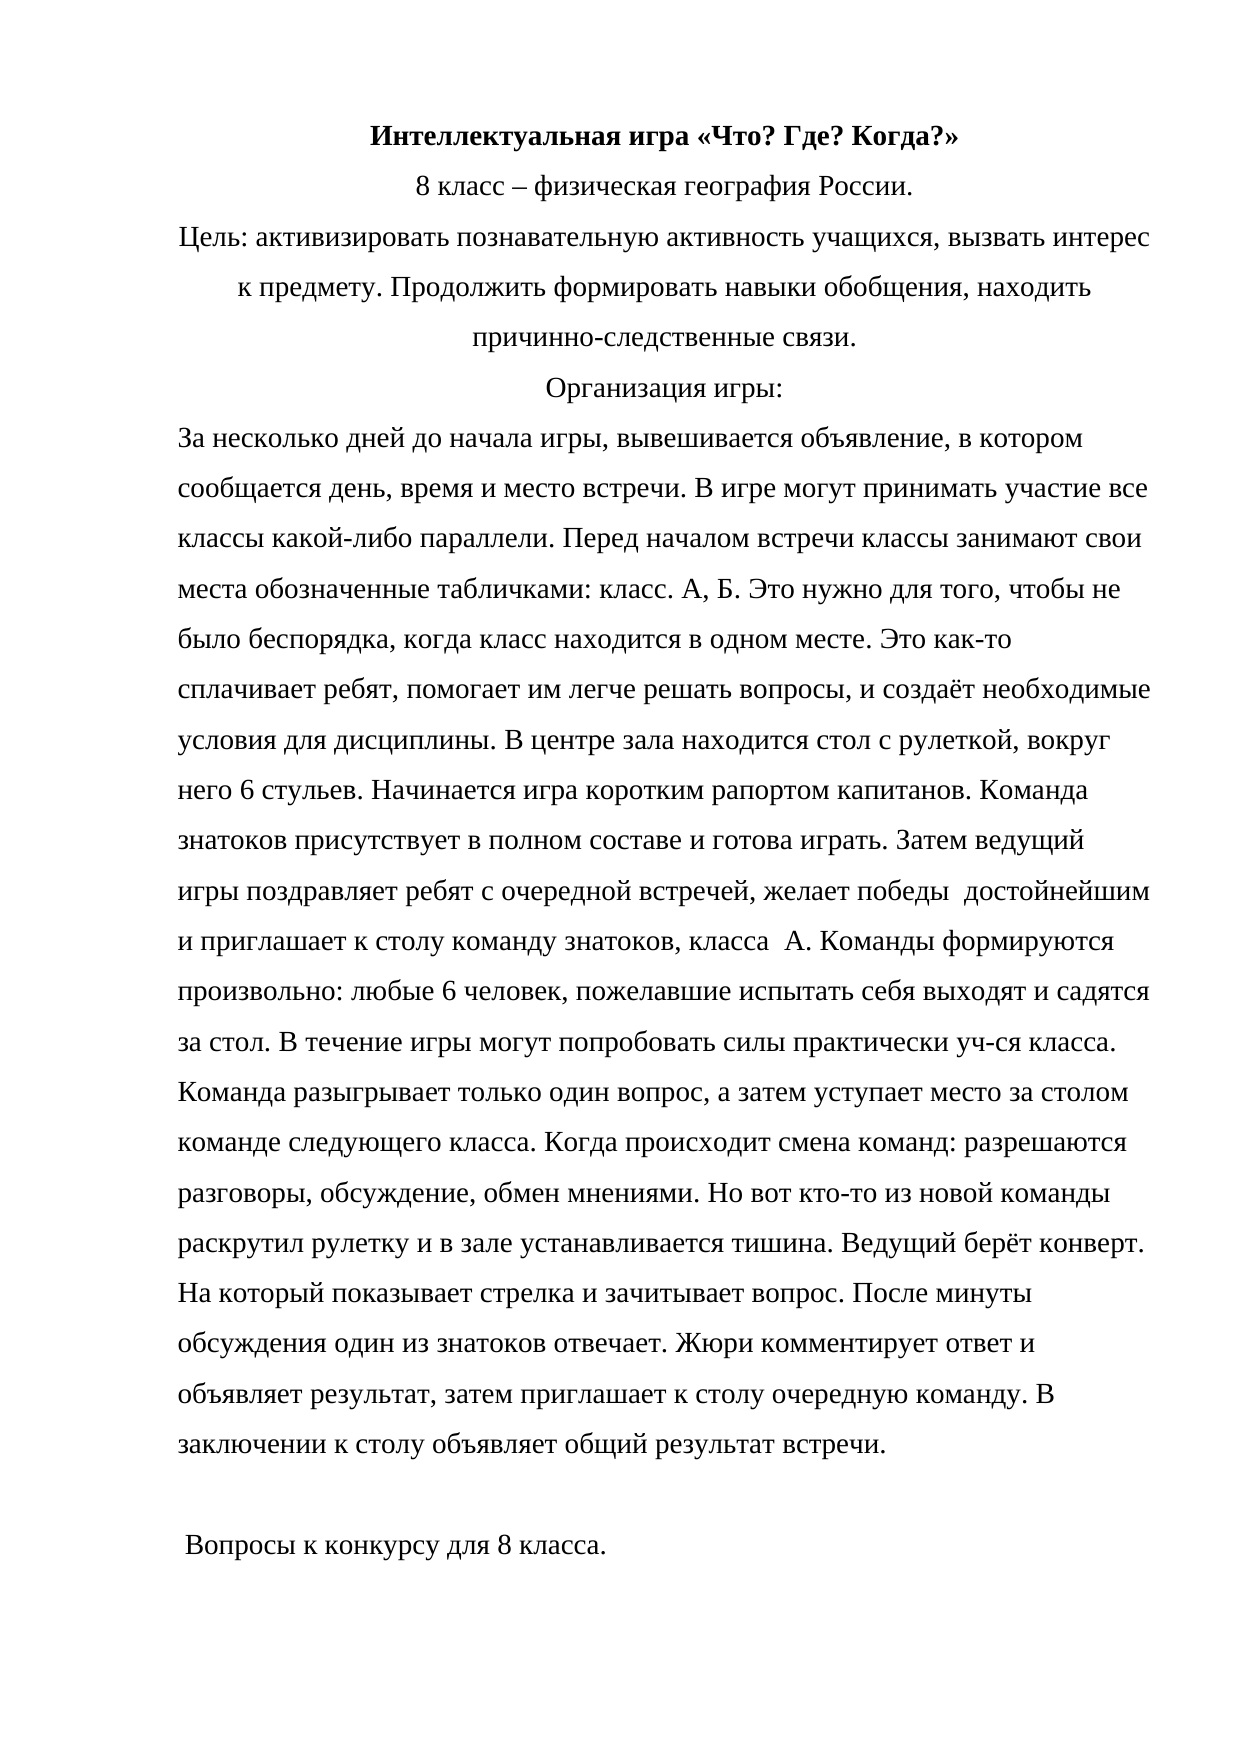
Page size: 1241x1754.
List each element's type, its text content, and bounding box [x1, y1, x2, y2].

text 8 класс – физическая география России. [177, 168, 1152, 202]
text Организация игры: [177, 370, 1152, 403]
text Цель: активизировать познавательную активность учащихся, вызвать интерес к предмету. Продолжить формировать навыки обобщения, находить причинно-следственные связи. [177, 219, 1152, 353]
text Интеллектуальная игра «Что? Где? Когда?» [177, 118, 1152, 152]
text Вопросы к конкурсу для 8 класса. [177, 1527, 1152, 1560]
text За несколько дней до начала игры, вывешивается объявление, в котором сообщается день, время и место встречи. В игре могут принимать участие все классы какой-либо параллели. Перед началом встречи классы занимают свои места обозначенные табличками: класс. А, Б. Это нужно для того, чтобы не было беспорядка, когда класс находится в одном месте. Это как-то сплачивает ребят, помогает им легче решать вопросы, и создаёт необходимые условия для дисциплины. В центре зала находится стол с рулеткой, вокруг него 6 стульев. Начинается игра коротким рапортом капитанов. Команда знатоков присутствует в полном составе и готова играть. Затем ведущий игры поздравляет ребят с очередной встречей, желает победы достойнейшим и приглашает к столу команду знатоков, класса А. Команды формируются произвольно: любые 6 человек, пожелавшие испытать себя выходят и садятся за стол. В течение игры могут попробовать силы практически уч-ся класса. Команда разыгрывает только один вопрос, а затем уступает место за столом команде следующего класса. Когда происходит смена команд: разрешаются разговоры, обсуждение, обмен мнениями. Но вот кто-то из новой команды раскрутил рулетку и в зале устанавливается тишина. Ведущий берёт конверт. На который показывает стрелка и зачитывает вопрос. После минуты обсуждения один из знатоков отвечает. Жюри комментирует ответ и объявляет результат, затем приглашает к столу очередную команду. В заключении к столу объявляет общий результат встречи. [177, 420, 1152, 1460]
